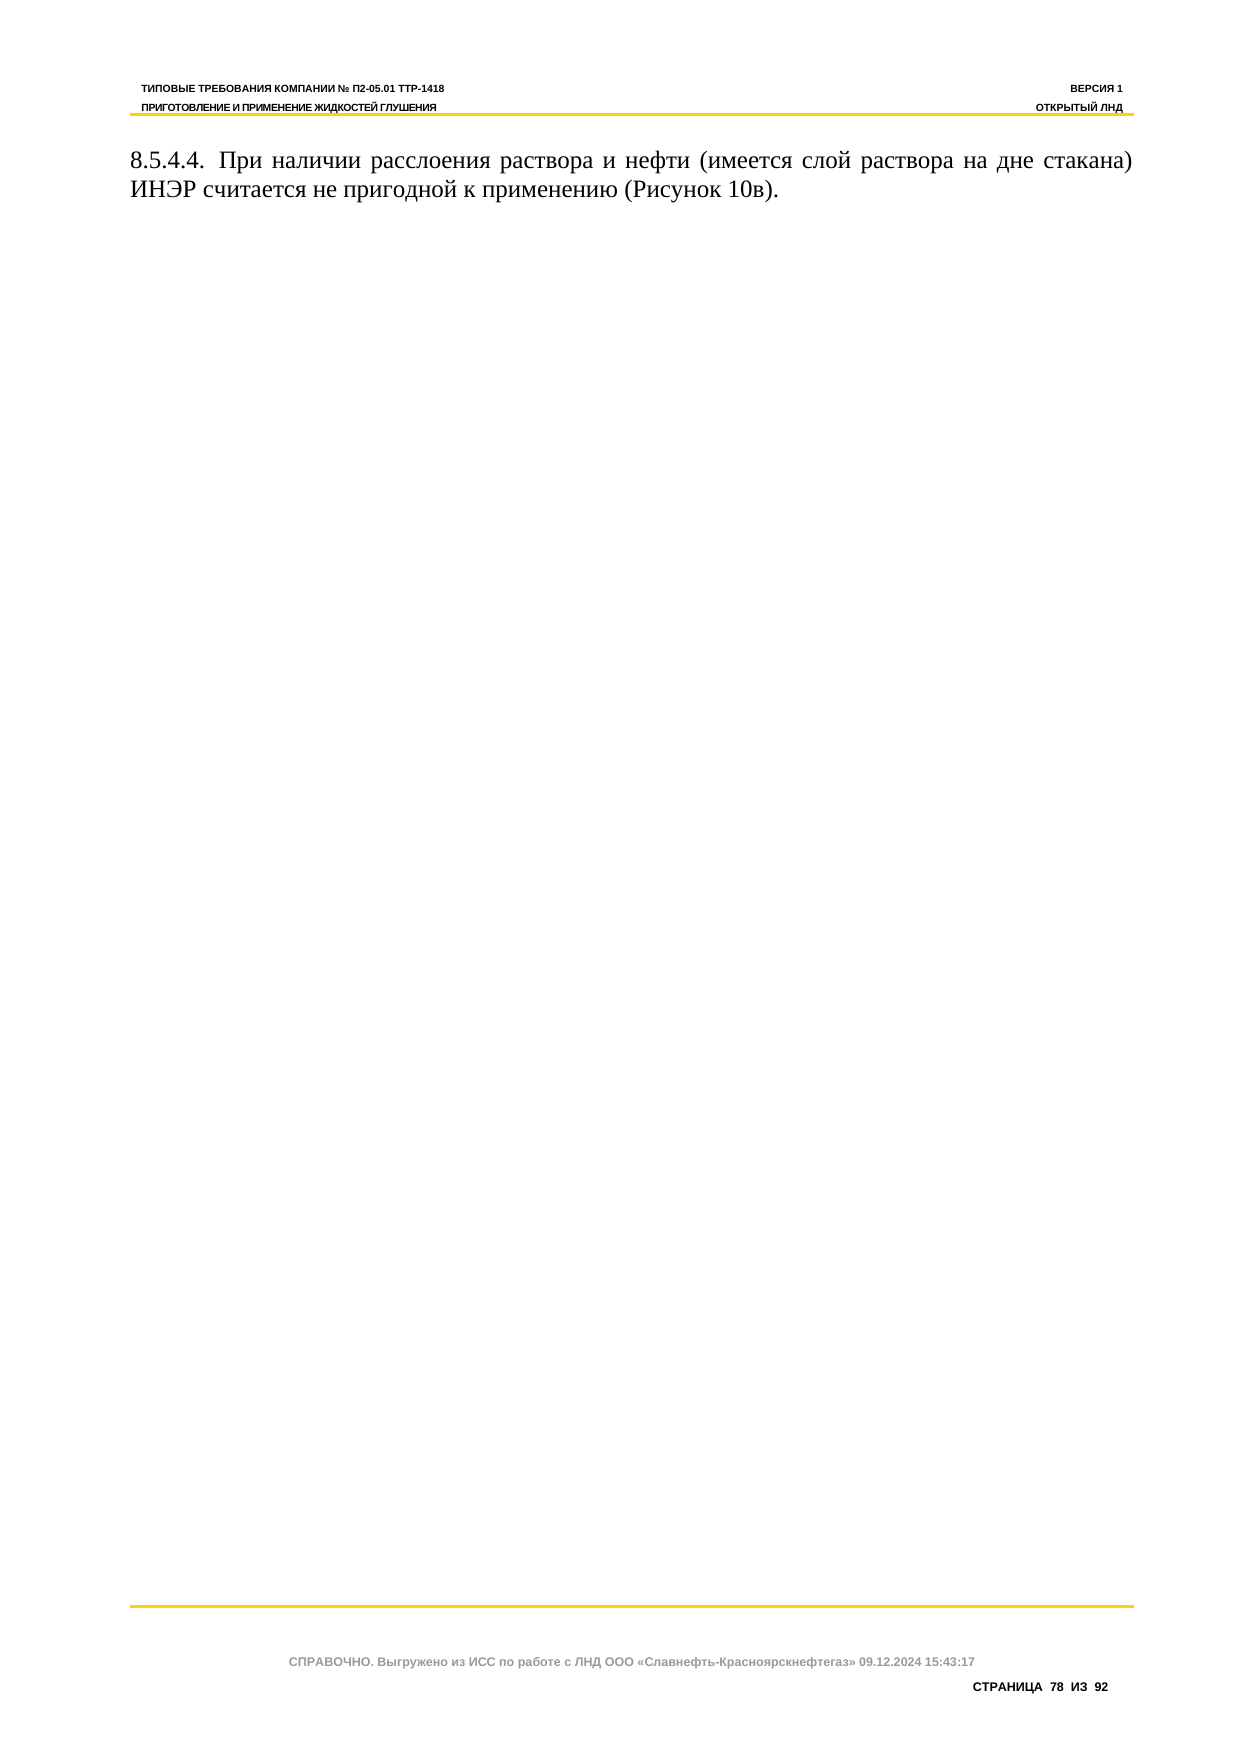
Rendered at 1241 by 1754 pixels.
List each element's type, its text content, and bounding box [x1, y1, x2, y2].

list При наличии расслоения раствора и нефти (имеется слой раствора на дне стакана) ИНЭР считается не пригодной к применению (Рисунок 10в). [130, 145, 1134, 203]
